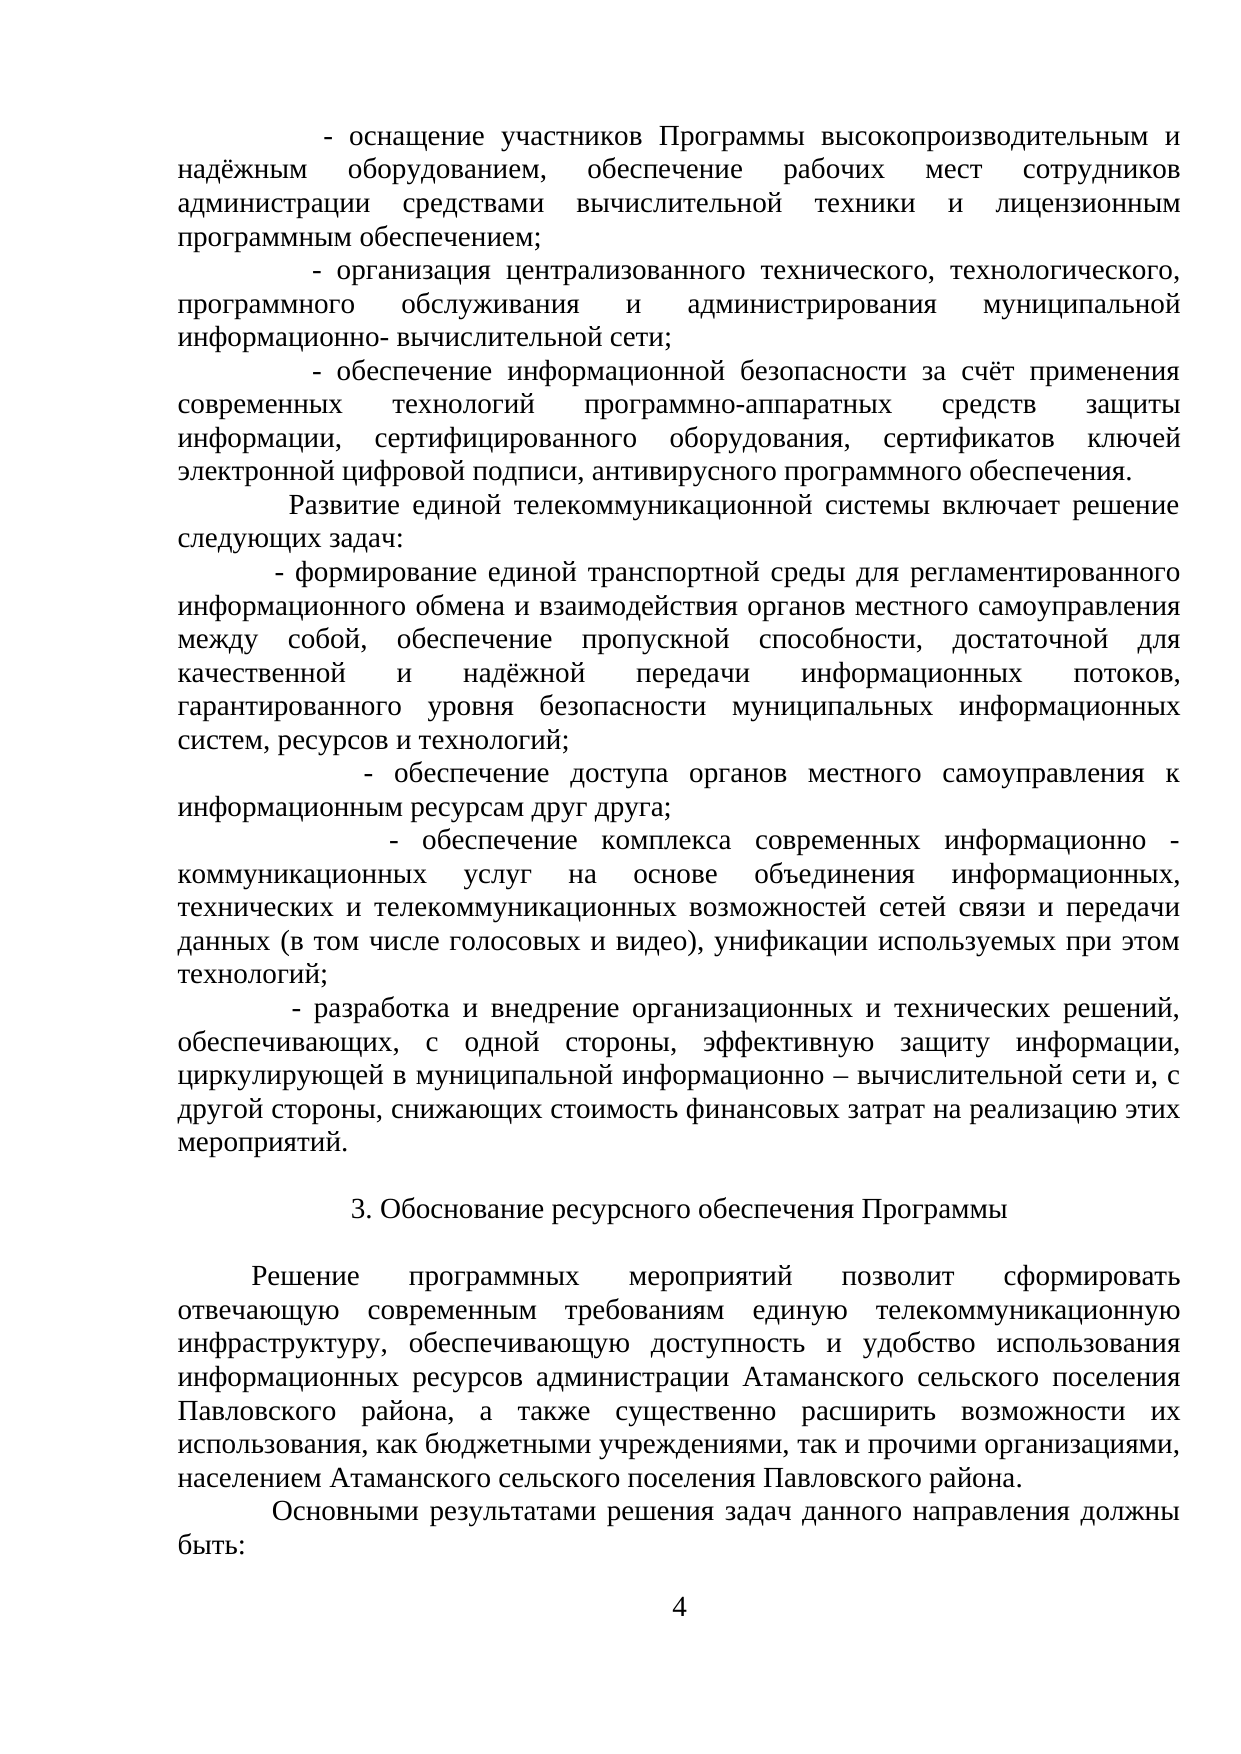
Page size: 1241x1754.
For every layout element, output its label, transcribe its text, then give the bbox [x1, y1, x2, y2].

text 3. Обоснование ресурсного обеспечения Программы [177, 1191, 1181, 1225]
list - обеспечение информационной безопасности за счёт применения современных технологий программно-аппаратных средств защиты информации, сертифицированного оборудования, сертификатов ключей электронной цифровой подписи, антивирусного программного обеспечения. [177, 353, 1181, 487]
list - оснащение участников Программы высокопроизводительным и надёжным оборудованием, обеспечение рабочих мест сотрудников администрации средствами вычислительной техники и лицензионным программным обеспечением; [177, 118, 1181, 252]
list - разработка и внедрение организационных и технических решений, обеспечивающих, с одной стороны, эффективную защиту информации, циркулирующей в муниципальной информационно – вычислительной сети и, с другой стороны, снижающих стоимость финансовых затрат на реализацию этих мероприятий. [177, 990, 1181, 1158]
list Решение программных мероприятий позволит сформировать отвечающую современным требованиям единую телекоммуникационную инфраструктуру, обеспечивающую доступность и удобство использования информационных ресурсов администрации Атаманского сельского поселения Павловского района, а также существенно расширить возможности их использования, как бюджетными учреждениями, так и прочими организациями, населением Атаманского сельского поселения Павловского района. [177, 1258, 1181, 1493]
list Развитие единой телекоммуникационной системы включает решение следующих задач: [177, 487, 1181, 554]
list - организация централизованного технического, технологического, программного обслуживания и администрирования муниципальной информационно- вычислительной сети; [177, 252, 1181, 353]
list - формирование единой транспортной среды для регламентированного информационного обмена и взаимодействия органов местного самоуправления между собой, обеспечение пропускной способности, достаточной для качественной и надёжной передачи информационных потоков, гарантированного уровня безопасности муниципальных информационных систем, ресурсов и технологий; [177, 554, 1181, 755]
list 4 [177, 1589, 1181, 1623]
list Основными результатами решения задач данного направления должны быть: [177, 1493, 1181, 1560]
list - обеспечение комплекса современных информационно - коммуникационных услуг на основе объединения информационных, технических и телекоммуникационных возможностей сетей связи и передачи данных (в том числе голосовых и видео), унификации используемых при этом технологий; [177, 822, 1181, 990]
list - обеспечение доступа органов местного самоуправления к информационным ресурсам друг друга; [177, 755, 1181, 822]
